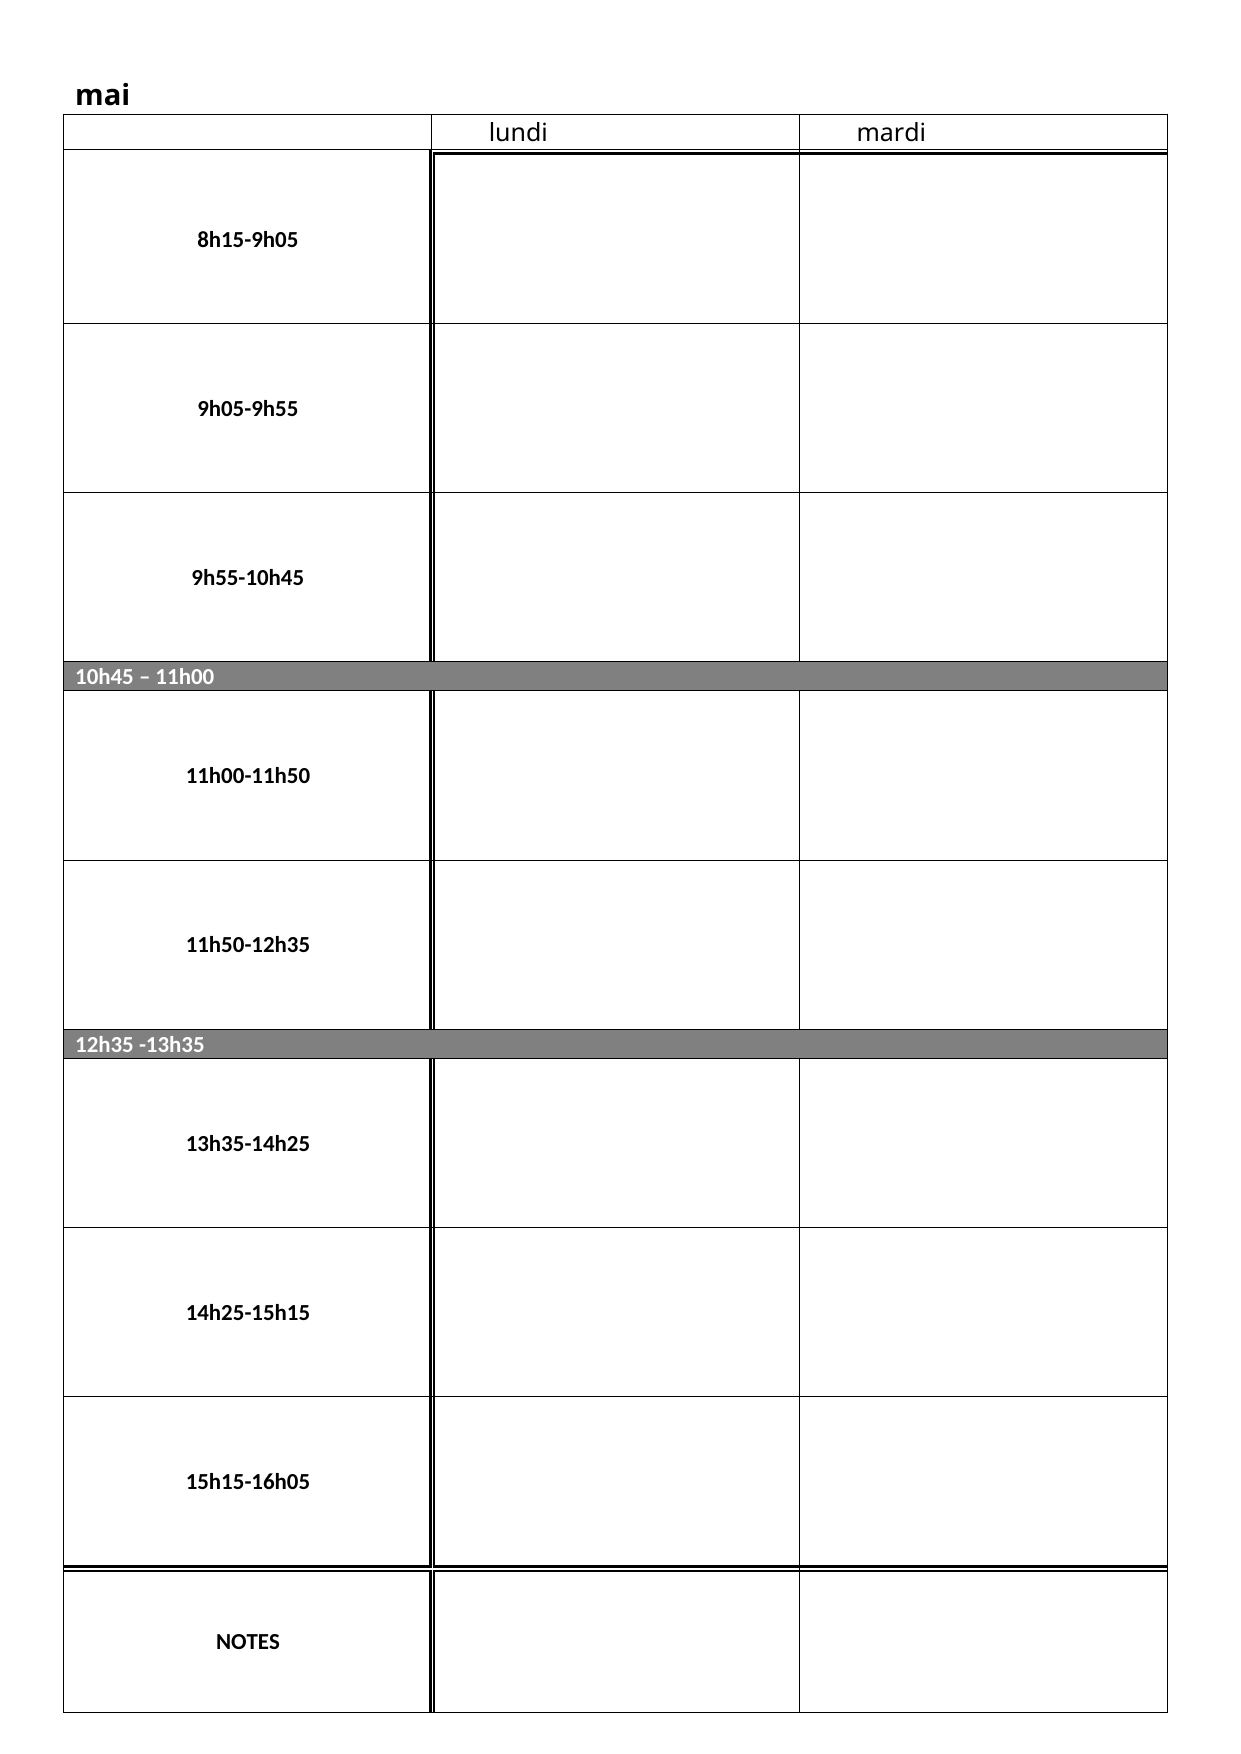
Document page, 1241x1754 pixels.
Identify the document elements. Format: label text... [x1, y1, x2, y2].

table_cell [800, 493, 1167, 661]
table_cell [800, 1397, 1167, 1565]
table_cell [435, 1397, 799, 1565]
table_cell 9h05-9h55 [64, 324, 429, 492]
table_cell [435, 324, 799, 492]
table_cell 8h15-9h05 [64, 150, 429, 323]
table_cell [800, 691, 1167, 859]
table_cell [435, 1228, 799, 1396]
table_cell 14h25-15h15 [64, 1228, 429, 1396]
table_cell 11h50-12h35 [64, 861, 429, 1029]
table_cell [800, 155, 1167, 323]
table_cell 12h35 -13h35 [64, 1030, 1167, 1058]
table_header [64, 115, 431, 148]
table_cell [800, 1059, 1167, 1227]
table_cell [800, 1572, 1167, 1712]
table_cell [435, 691, 799, 859]
table_cell [435, 1059, 799, 1227]
table_cell [435, 861, 799, 1029]
table_cell [800, 1228, 1167, 1396]
table_cell [435, 493, 799, 661]
table_header mardi [800, 115, 1167, 148]
table_cell 13h35-14h25 [64, 1059, 429, 1227]
table_cell 9h55-10h45 [64, 493, 429, 661]
table_cell 11h00-11h50 [64, 691, 429, 859]
table_cell [800, 861, 1167, 1029]
table_cell [435, 155, 799, 323]
table_cell [435, 1572, 799, 1712]
table_cell NOTES [64, 1572, 429, 1712]
table_cell 15h15-16h05 [64, 1397, 429, 1565]
table_cell [800, 324, 1167, 492]
table_header lundi [432, 115, 799, 148]
table_cell 10h45 – 11h00 [64, 662, 1167, 690]
